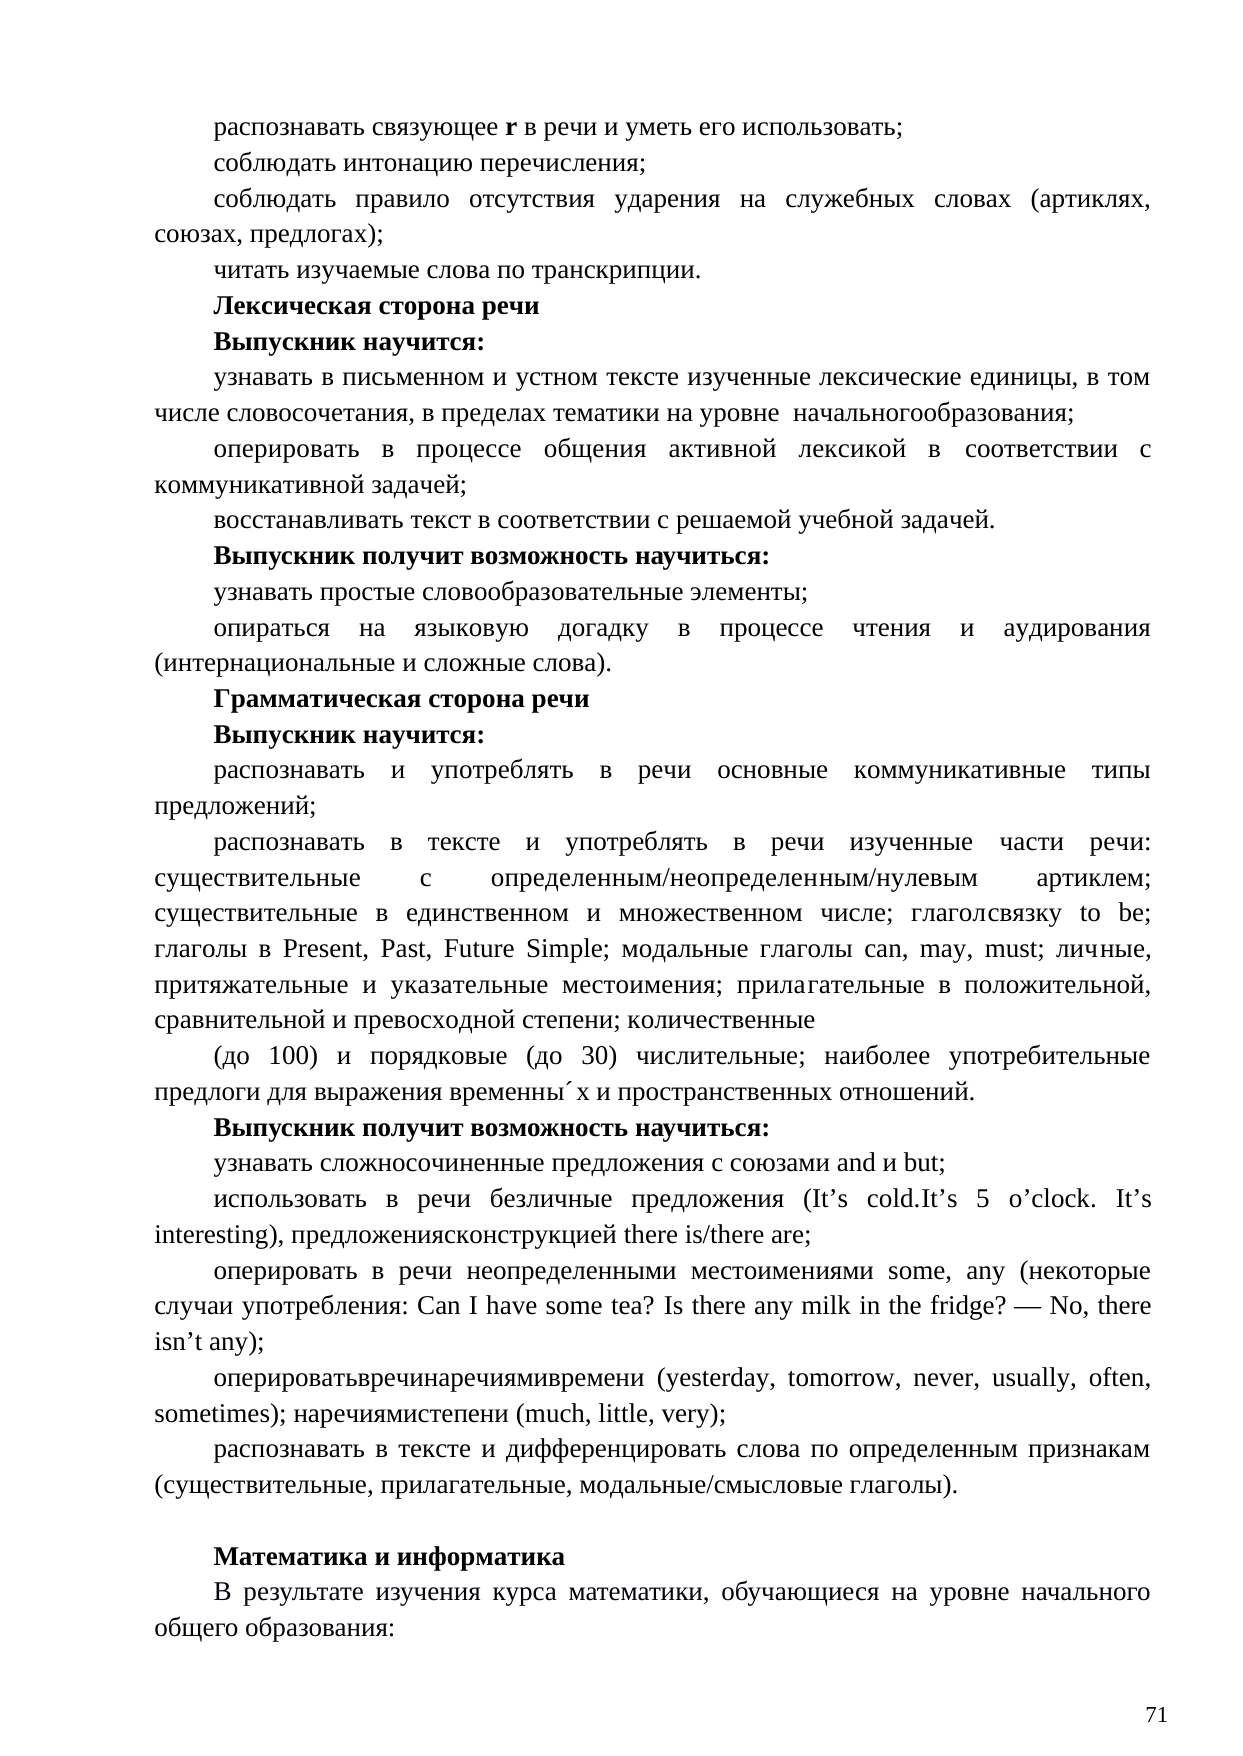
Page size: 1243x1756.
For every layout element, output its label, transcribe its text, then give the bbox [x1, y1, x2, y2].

text распознавать в тексте и употреблять в речи изученные части речи: существительные с определенным/неопределенным/нулевым артиклем; существительные в единственном и множественном числе; глагол­связку to be; глаголы в Present, Past, Future Simple; модальные глаголы can, may, must; личные, притяжательные и указательные местоимения; прилагательные в положительной, сравнительной и превосходной степени; количественные [154, 825, 1152, 1035]
text Выпускник научится: [154, 718, 1152, 749]
text Выпускник научится: [154, 325, 1152, 356]
text соблюдать правило отсутствия ударения на служебных словах (артиклях, союзах, предлогах); [154, 182, 1152, 249]
text Выпускник получит возможность научиться: [154, 1111, 1152, 1142]
text Выпускник получит возможность научиться: [154, 539, 1152, 570]
text оперировать в речи неопределенными местоимениями some, any (некоторые случаи употребления: Can I have some tea? Is there any milk in the fridge? — No, there isn’t any); [154, 1254, 1152, 1356]
text восстанавливать текст в соответствии с решаемой учебной задачей. [154, 503, 1152, 534]
text узнавать сложносочиненные предложения с союзами and и but; [154, 1147, 1152, 1178]
text узнавать простые словообразовательные элементы; [154, 575, 1152, 606]
text узнавать в письменном и устном тексте изученные лексические единицы, в том числе словосочетания, в пределах тематики на уровне начальногообразования; [154, 361, 1152, 427]
text (до 100) и порядковые (до 30) числительные; наиболее употребительные предлоги для выражения временны´х и пространственных отношений. [154, 1039, 1152, 1106]
text опираться на языковую догадку в процессе чтения и аудирования (интернациональные и сложные слова). [154, 611, 1152, 677]
text распознавать и употреблять в речи основные коммуникативные типы предложений; [154, 753, 1152, 820]
text Лексическая сторона речи [154, 289, 1152, 320]
text Математика и информатика [154, 1539, 1152, 1571]
text соблюдать интонацию перечисления; [154, 146, 1152, 177]
text оперировать в процессе общения активной лексикой в соответствии с коммуникативной задачей; [154, 432, 1152, 499]
text В результате изучения курса математики, обучающиеся на уровне начального общего образования: [154, 1575, 1152, 1642]
text Грамматическая сторона речи [154, 682, 1152, 713]
text распознавать связующее r в речи и уметь его использовать; [154, 110, 1152, 142]
text распознавать в тексте и дифференцировать слова по определенным признакам (существительные, прилагательные, модальные/смысловые глаголы). [154, 1432, 1152, 1499]
text читать изучаемые слова по транскрипции. [154, 253, 1152, 284]
text оперироватьвречинаречиямивремени (yesterday, tomorrow, never, usually, often, sometimes); наречиямистепени (much, little, very); [154, 1361, 1152, 1428]
text использовать в речи безличные предложения (It’s cold.It’s 5 o’clock. It’s interesting), предложениясконструкцией there is/there are; [154, 1182, 1152, 1249]
